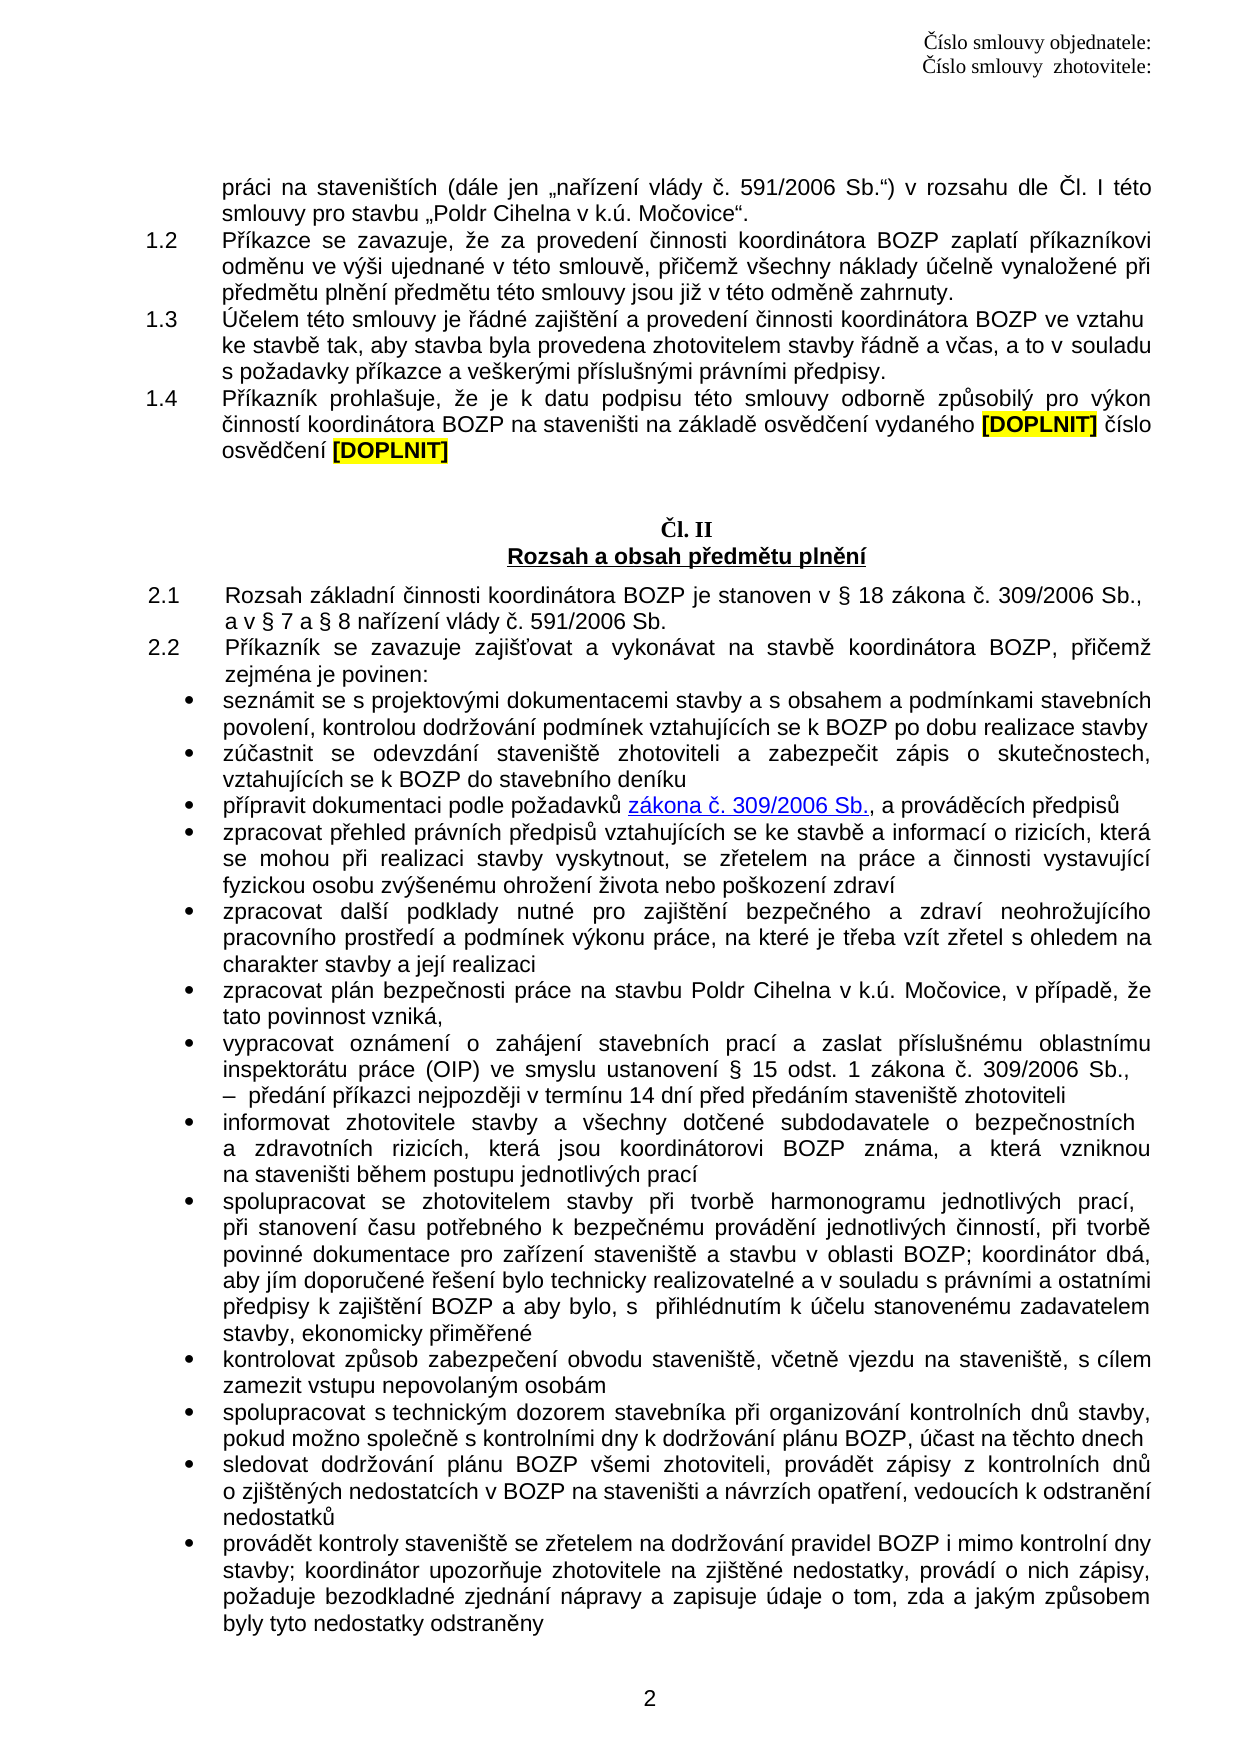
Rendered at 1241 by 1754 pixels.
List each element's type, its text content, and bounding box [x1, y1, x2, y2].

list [177, 174, 1152, 227]
list Příkazník prohlašuje, že je k datu podpisu této smlouvy odborně způsobilý pro výkon činností koordinátora BOZP na staveništi na základě osvědčení vydaného [DOPLNIT] číslo osvědčení [DOPLNIT] [177, 385, 1152, 464]
list sledovat dodržování plánu BOZP všemi zhotoviteli, provádět zápisy z kontrolních dnů o zjištěných nedostatcích v BOZP na staveništi a návrzích opatření, vedoucích k odstranění nedostatků [185, 1451, 1152, 1530]
list Příkazník se zavazuje zajišťovat a vykonávat na stavbě koordinátora BOZP, přičemž zejména je povinen: [148, 634, 1152, 687]
list seznámit se s projektovými dokumentacemi stavby a s obsahem a podmínkami stavebních povolení, kontrolou dodržování podmínek vztahujících se k BOZP po dobu realizace stavby [185, 687, 1152, 740]
list spolupracovat se zhotovitelem stavby při tvorbě harmonogramu jednotlivých prací, při stanovení času potřebného k bezpečnému provádění jednotlivých činností, při tvorbě povinné dokumentace pro zařízení staveniště a stavbu v oblasti BOZP; koordinátor dbá, aby jím doporučené řešení bylo technicky realizovatelné a v souladu s právními a ostatními předpisy k zajištění BOZP a aby bylo, s přihlédnutím k účelu stanovenému zadavatelem stavby, ekonomicky přiměřené [185, 1188, 1152, 1346]
list Příkazce se zavazuje, že za provedení činnosti koordinátora BOZP zaplatí příkazníkovi odměnu ve výši ujednané v této smlouvě, přičemž všechny náklady účelně vynaložené při předmětu plnění předmětu této smlouvy jsou již v této odměně zahrnuty. [177, 227, 1152, 306]
list zúčastnit se odevzdání staveniště zhotoviteli a zabezpečit zápis o skutečnostech, vztahujících se k BOZP do stavebního deníku [185, 740, 1152, 792]
list Rozsah a obsah předmětu plnění [222, 543, 1152, 569]
list kontrolovat způsob zabezpečení obvodu staveniště, včetně vjezdu na staveniště, s cílem zamezit vstupu nepovolaným osobám [185, 1346, 1152, 1399]
list přípravit dokumentaci podle požadavků zákona č. 309/2006 Sb., a prováděcích předpisů [185, 792, 1152, 819]
list zpracovat přehled právních předpisů vztahujících se ke stavbě a informací o rizicích, která se mohou při realizaci stavby vyskytnout, se zřetelem na práce a činnosti vystavující fyzickou osobu zvýšenému ohrožení života nebo poškození zdraví [185, 819, 1152, 898]
list informovat zhotovitele stavby a všechny dotčené subdodavatele o bezpečnostních a zdravotních rizicích, která jsou koordinátorovi BOZP známa, a která vzniknou na staveništi během postupu jednotlivých prací [185, 1109, 1152, 1188]
list spolupracovat s technickým dozorem stavebníka při organizování kontrolních dnů stavby, pokud možno společně s kontrolními dny k dodržování plánu BOZP, účast na těchto dnech [185, 1399, 1152, 1451]
list Účelem této smlouvy je řádné zajištění a provedení činnosti koordinátora BOZP ve vztahu ke stavbě tak, aby stavba byla provedena zhotovitelem stavby řádně a včas, a to v souladu s požadavky příkazce a veškerými příslušnými právními předpisy. [177, 306, 1152, 385]
list vypracovat oznámení o zahájení stavebních prací a zaslat příslušnému oblastnímu inspektorátu práce (OIP) ve smyslu ustanovení § 15 odst. 1 zákona č. 309/2006 Sb., – předání příkazci nejpozději v termínu 14 dní před předáním staveniště zhotoviteli [185, 1030, 1152, 1109]
list zpracovat další podklady nutné pro zajištění bezpečného a zdraví neohrožujícího pracovního prostředí a podmínek výkonu práce, na které je třeba vzít zřetel s ohledem na charakter stavby a její realizaci [185, 898, 1152, 977]
list provádět kontroly staveniště se zřetelem na dodržování pravidel BOZP i mimo kontrolní dny stavby; koordinátor upozorňuje zhotovitele na zjištěné nedostatky, provádí o nich zápisy, požaduje bezodkladné zjednání nápravy a zapisuje údaje o tom, zda a jakým způsobem byly tyto nedostatky odstraněny [185, 1530, 1152, 1636]
list I [222, 516, 1152, 543]
list Rozsah základní činnosti koordinátora BOZP je stanoven v § 18 zákona č. 309/2006 Sb., a v § 7 a § 8 nařízení vlády č. 591/2006 Sb. [148, 582, 1152, 634]
list zpracovat plán bezpečnosti práce na stavbu Poldr Cihelna v k.ú. Močovice, v případě, že tato povinnost vzniká, [185, 977, 1152, 1030]
